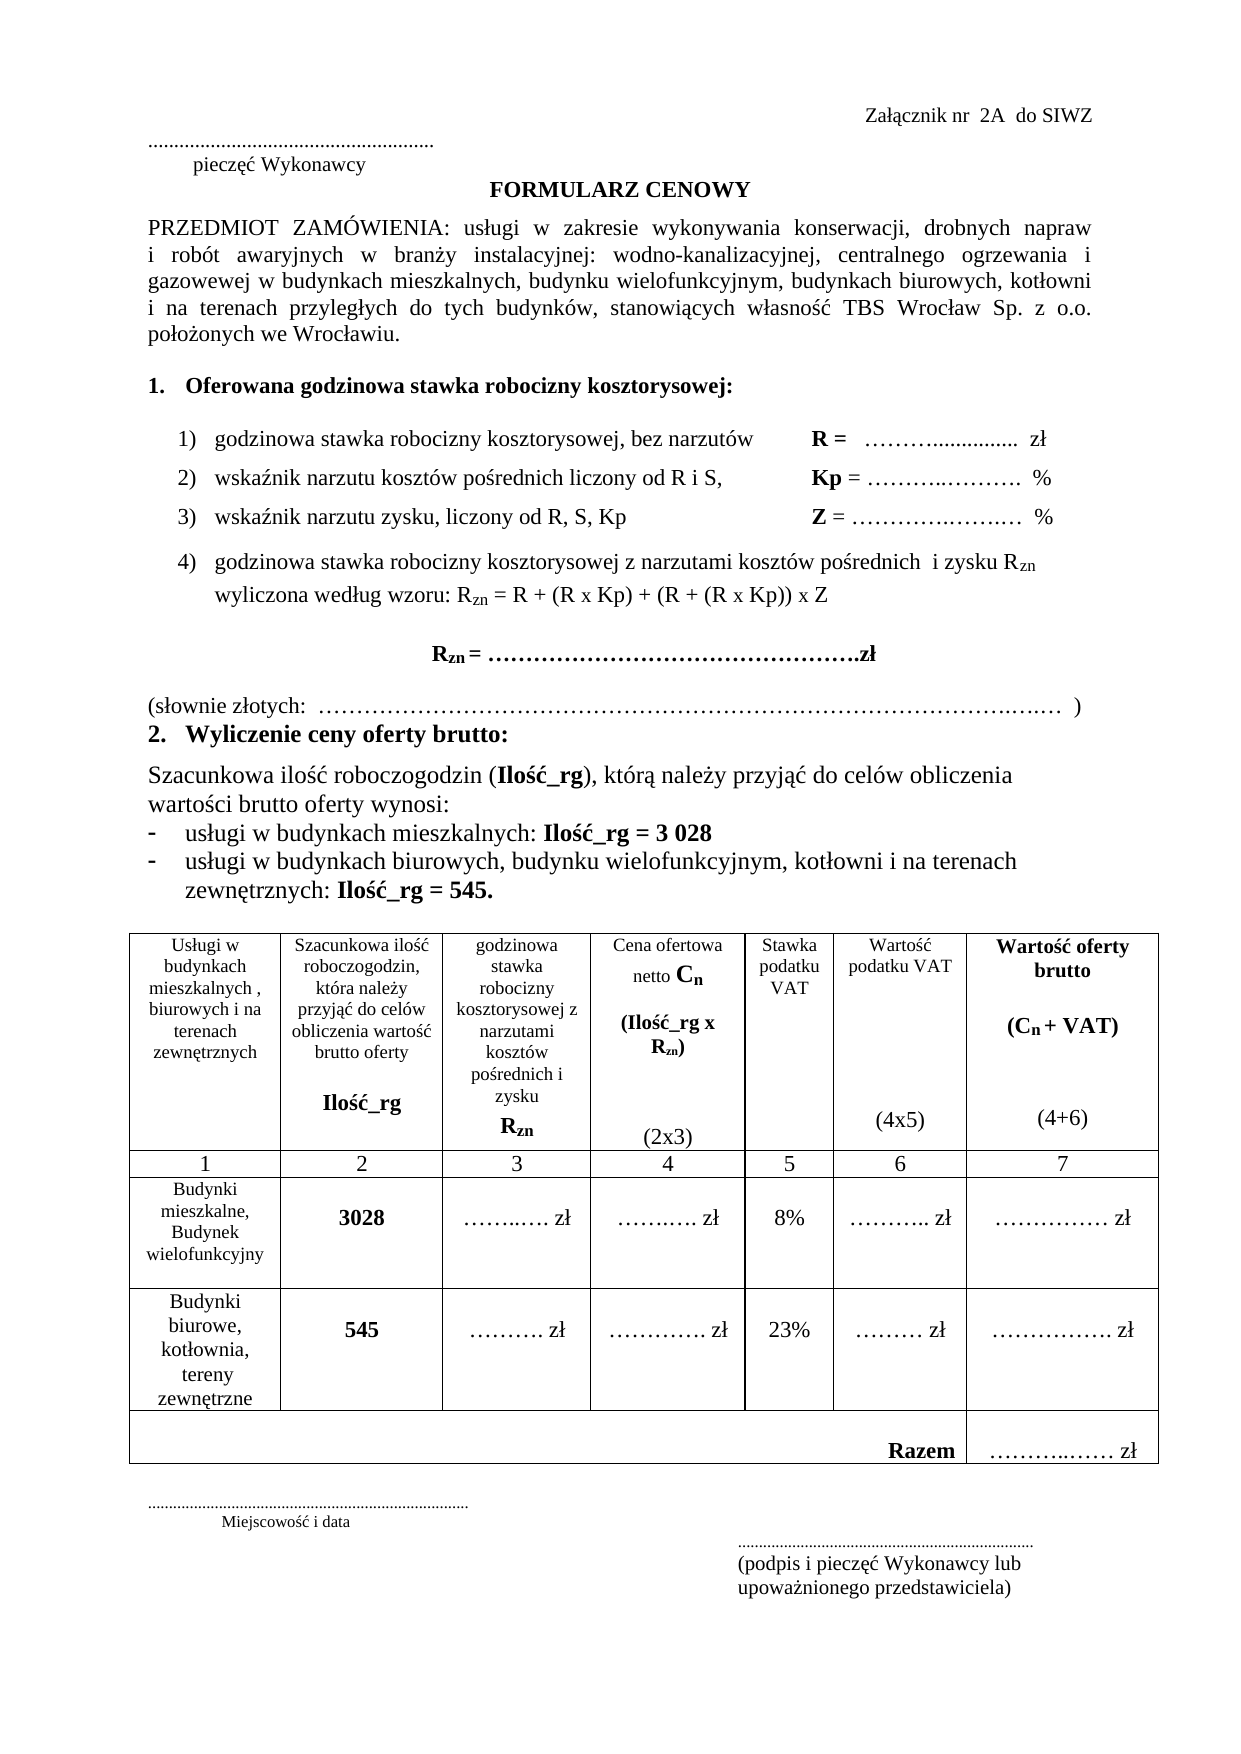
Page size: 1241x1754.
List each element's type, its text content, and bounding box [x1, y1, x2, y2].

list usługi w budynkach biurowych, budynku wielofunkcyjnym, kotłowni i na terenach zewnętrznych: Ilość_rg = 545. [148, 846, 1093, 904]
table_header Stawka podatku VAT [746, 934, 833, 1149]
table_header Wartość oferty brutto (Cn + VAT) (4+6) [967, 934, 1158, 1149]
list wskaźnik narzutu kosztów pośrednich liczony od R i S, Kp = ………..………. % [177, 464, 1093, 491]
table_cell 23% [746, 1289, 833, 1409]
table_header Usługi w budynkach mieszkalnych , biurowych i na terenach zewnętrznych [130, 934, 280, 1149]
table_cell 8% [746, 1178, 833, 1288]
table_cell ………..…… zł [967, 1411, 1158, 1463]
text (słownie złotych: ……………………………………………………………………………….….… ) [148, 692, 1093, 719]
table_cell Budynki biurowe, kotłownia, tereny zewnętrzne [130, 1289, 280, 1409]
list Wyliczenie ceny oferty brutto: [148, 719, 1093, 748]
table_cell ……… zł [834, 1289, 966, 1409]
table_cell 3 [443, 1151, 590, 1177]
table_cell ……………. zł [967, 1289, 1158, 1409]
table_cell Budynki mieszkalne, Budynek wielofunkcyjny [130, 1178, 280, 1288]
table_cell …………. zł [591, 1289, 744, 1409]
text ....................................................................... (podpis i pieczęć Wykonawcy lub upoważnionego przedstawiciela) [738, 1531, 1093, 1599]
table_header Szacunkowa ilość roboczogodzin, która należy przyjąć do celów obliczenia wartość brutto oferty Ilość_rg [281, 934, 442, 1149]
table_cell …………… zł [967, 1178, 1158, 1288]
table_header Cena ofertowa netto Cn (Ilość_rg x Rzn) (2x3) [591, 934, 744, 1149]
table_cell …….…. zł [591, 1178, 744, 1288]
text FORMULARZ CENOWY [148, 176, 1093, 202]
text Załącznik nr 2A do SIWZ [591, 103, 1093, 127]
list godzinowa stawka robocizny kosztorysowej z narzutami kosztów pośrednich i zysku Rzn wyliczona według wzoru: Rzn = R + (R x Kp) + (R + (R x Kp)) x Z [177, 542, 1093, 609]
table_cell ………. zł [443, 1289, 590, 1409]
table_cell 3028 [281, 1178, 442, 1288]
table_header Wartość podatku VAT (4x5) [834, 934, 966, 1149]
table_header godzinowa stawka robocizny kosztorysowej z narzutami kosztów pośrednich i zysku Rzn [443, 934, 590, 1149]
text pieczęć Wykonawcy [193, 152, 1093, 176]
table_cell 5 [746, 1151, 833, 1177]
text PRZEDMIOT ZAMÓWIENIA: usługi w zakresie wykonywania konserwacji, drobnych napraw i robót awaryjnych w branży instalacyjnej: wodno-kanalizacyjnej, centralnego ogrzewania i gazowewej w budynkach mieszkalnych, budynku wielofunkcyjnym, budynkach biurowych, kotłowni i na terenach przyległych do tych budynków, stanowiących własność TBS Wrocław Sp. z o.o. położonych we Wrocławiu. [148, 214, 1093, 346]
table_cell 1 [130, 1151, 280, 1177]
table_cell Razem [130, 1411, 966, 1463]
table_cell 4 [591, 1151, 744, 1177]
list usługi w budynkach mieszkalnych: Ilość_rg = 3 028 [148, 818, 1093, 846]
text Rzn = ………………………………………….zł [148, 634, 1093, 667]
list wskaźnik narzutu zysku, liczony od R, S, Kp Z = ………….…….… % [177, 503, 1093, 529]
text ............................................................................. Miejscowość i data [148, 1493, 1093, 1531]
table_cell ……….. zł [834, 1178, 966, 1288]
table_cell 7 [967, 1151, 1158, 1177]
text ....................................................... [148, 127, 1093, 152]
table_cell 2 [281, 1151, 442, 1177]
list godzinowa stawka robocizny kosztorysowej, bez narzutów R = ………............... zł [177, 425, 1093, 452]
table_cell ……..…. zł [443, 1178, 590, 1288]
table_cell 545 [281, 1289, 442, 1409]
table_cell 6 [834, 1151, 966, 1177]
text Szacunkowa ilość roboczogodzin (Ilość_rg), którą należy przyjąć do celów obliczenia wartości brutto oferty wynosi: [148, 760, 1093, 818]
list Oferowana godzinowa stawka robocizny kosztorysowej: [148, 373, 1093, 399]
